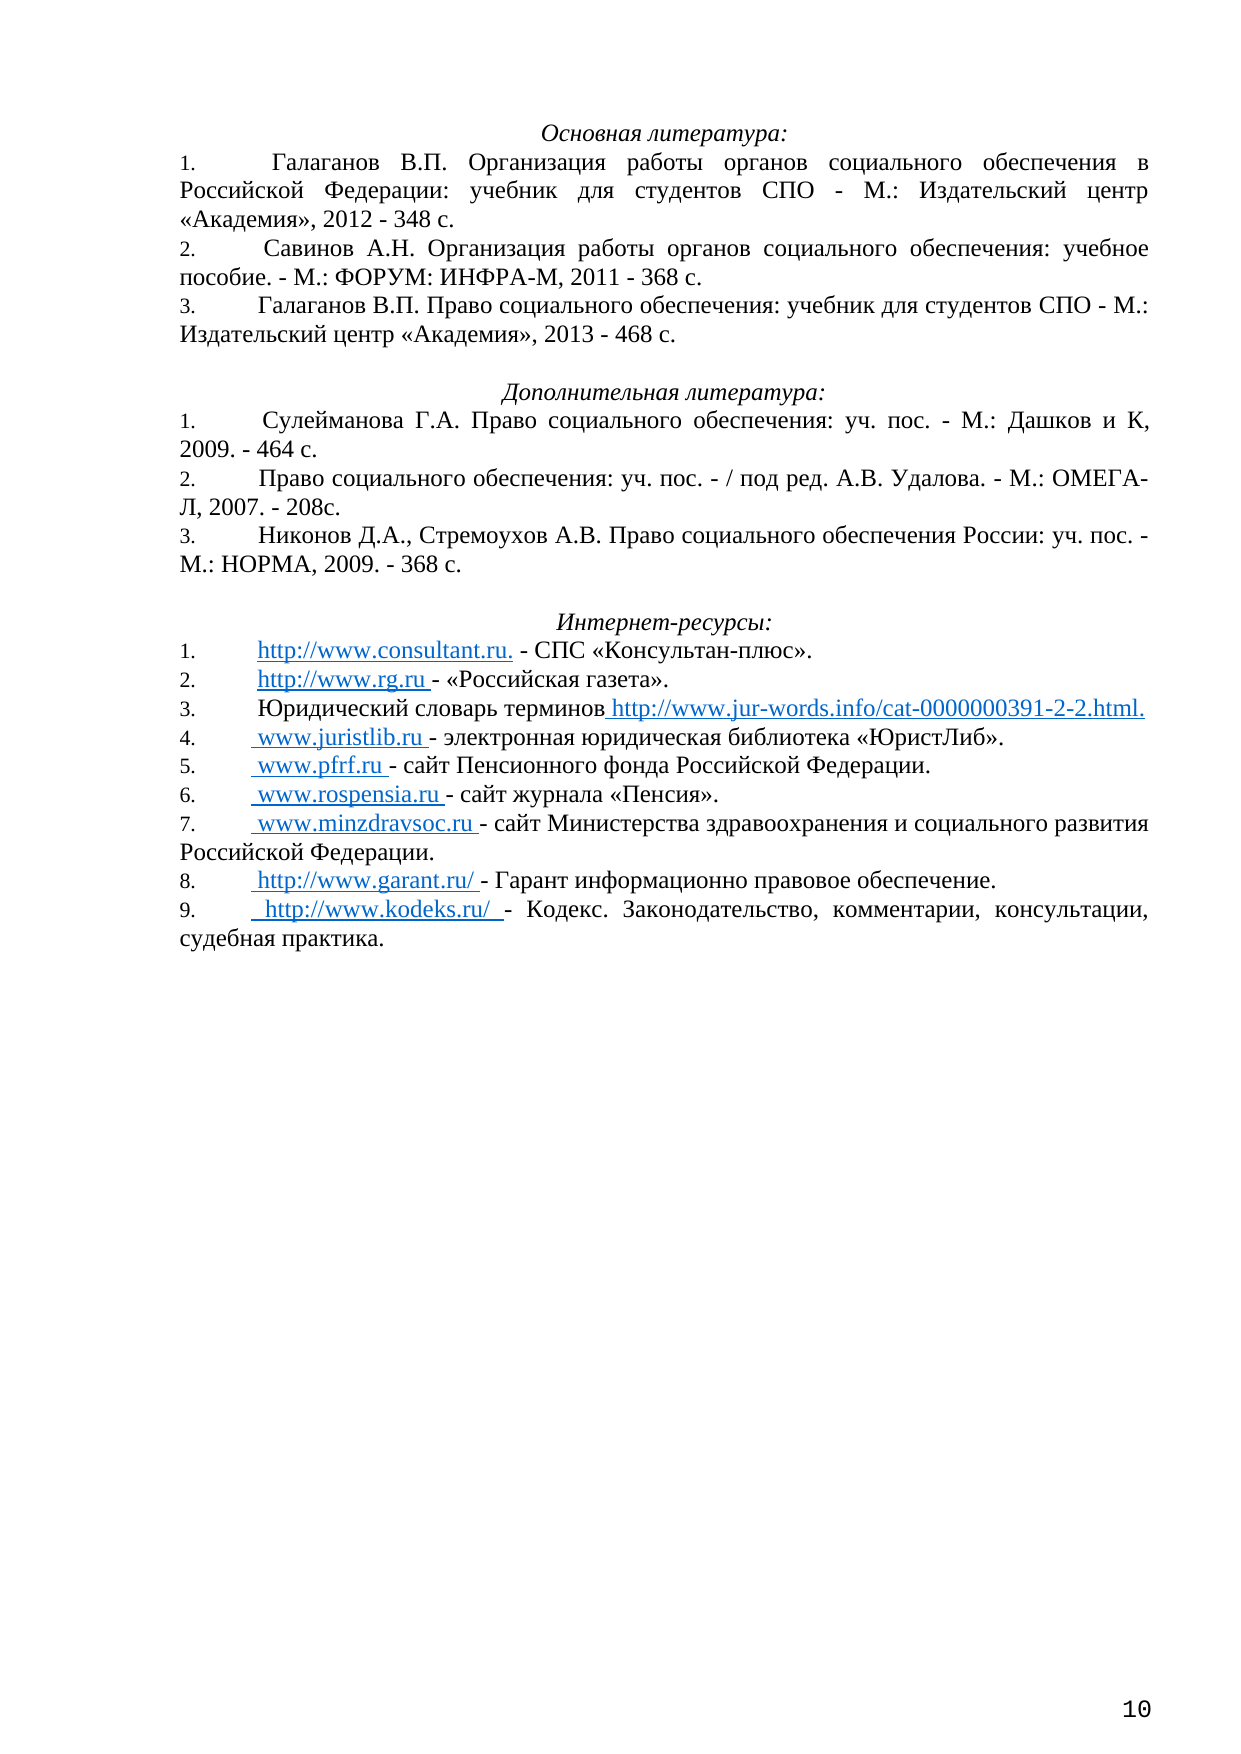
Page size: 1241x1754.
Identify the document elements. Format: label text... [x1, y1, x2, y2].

list www.pfrf.ru - сайт Пенсионного фонда Российской Федерации. [179, 751, 1152, 779]
list Савинов А.Н. Организация работы органов социального обеспечения: учебное пособие. - М.: ФОРУМ: ИНФРА-М, 2011 - 368 с. [179, 233, 1149, 291]
list Галаганов В.П. Организация работы органов социального обеспечения в Российской Федерации: учебник для студентов СПО - М.: Издательский центр «Академия», 2012 - 348 с. [179, 147, 1149, 233]
list Юридический словарь терминов http://www.jur-words.info/cat-0000000391-2-2.html. [179, 693, 1152, 722]
list http://www.consultant.ru. - СПС «Консультан-плюс». [179, 636, 1152, 664]
list www.juristlib.ru - электронная юридическая библиотека «ЮристЛиб». [179, 722, 1152, 751]
list http://www.garant.ru/ - Гарант информационно правовое обеспечение. [179, 866, 1152, 894]
list www.rospensia.ru - сайт журнала «Пенсия». [179, 779, 1152, 808]
list Сулейманова Г.А. Право социального обеспечения: уч. пос. - М.: Дашков и К, 2009. - 464 с. [179, 406, 1152, 463]
list Никонов Д.А., Стремоухов А.В. Право социального обеспечения России: уч. пос. - М.: НОРМА, 2009. - 368 с. [179, 521, 1149, 578]
text Интернет-ресурсы: [177, 607, 1152, 636]
text Дополнительная литература: [177, 377, 1152, 406]
list http://www.kodeks.ru/ - Кодекс. Законодательство, комментарии, консультации, судебная практика. [179, 894, 1149, 952]
list Галаганов В.П. Право социального обеспечения: учебник для студентов СПО - М.: Издательский центр «Академия», 2013 - 468 с. [179, 291, 1149, 348]
text Основная литература: [177, 118, 1152, 147]
list http://www.rg.ru - «Российская газета». [179, 664, 1152, 693]
list Право социального обеспечения: уч. пос. - / под ред. А.В. Удалова. - М.: ОМЕГА-Л, 2007. - 208с. [179, 463, 1149, 521]
list www.minzdravsoc.ru - сайт Министерства здравоохранения и социального развития Российской Федерации. [179, 808, 1149, 866]
